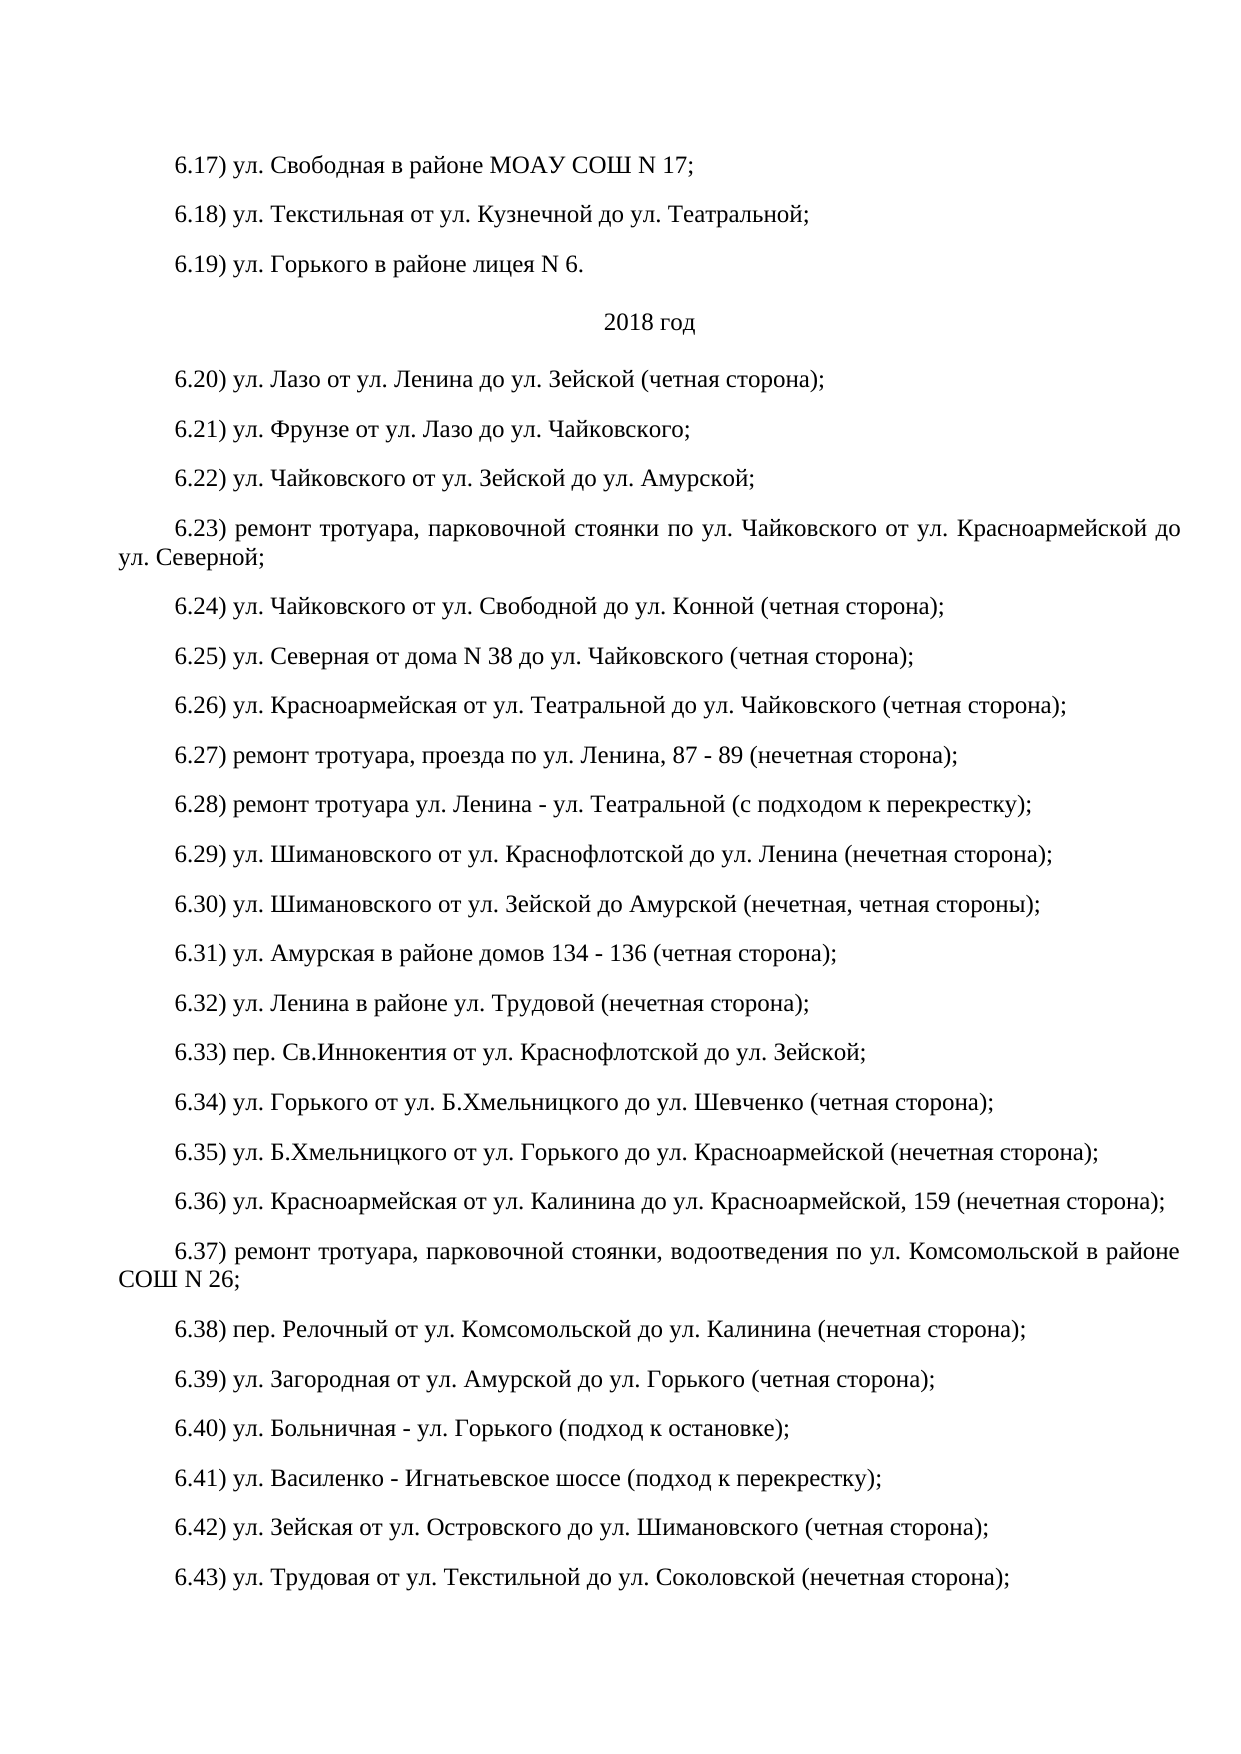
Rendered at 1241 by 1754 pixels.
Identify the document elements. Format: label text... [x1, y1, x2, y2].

text 6.38) пер. Релочный от ул. Комсомольской до ул. Калинина (нечетная сторона); [118, 1314, 1181, 1343]
text 6.35) ул. Б.Хмельницкого от ул. Горького до ул. Красноармейской (нечетная сторона); [118, 1137, 1181, 1165]
text 6.27) ремонт тротуара, проезда по ул. Ленина, 87 - 89 (нечетная сторона); [118, 740, 1181, 769]
text 2018 год [118, 307, 1181, 335]
text 6.29) ул. Шимановского от ул. Краснофлотской до ул. Ленина (нечетная сторона); [118, 839, 1181, 868]
text 6.21) ул. Фрунзе от ул. Лазо до ул. Чайковского; [118, 414, 1181, 442]
text 6.17) ул. Свободная в районе МОАУ СОШ N 17; [118, 150, 1181, 179]
text 6.24) ул. Чайковского от ул. Свободной до ул. Конной (четная сторона); [118, 591, 1181, 620]
text 6.30) ул. Шимановского от ул. Зейской до Амурской (нечетная, четная стороны); [118, 889, 1181, 917]
text 6.18) ул. Текстильная от ул. Кузнечной до ул. Театральной; [118, 199, 1181, 228]
text 6.40) ул. Больничная - ул. Горького (подход к остановке); [118, 1413, 1181, 1442]
text 6.23) ремонт тротуара, парковочной стоянки по ул. Чайковского от ул. Красноармейской до ул. Северной; [118, 513, 1181, 570]
text 6.42) ул. Зейская от ул. Островского до ул. Шимановского (четная сторона); [118, 1512, 1181, 1541]
text 6.33) пер. Св.Иннокентия от ул. Краснофлотской до ул. Зейской; [118, 1037, 1181, 1066]
text 6.25) ул. Северная от дома N 38 до ул. Чайковского (четная сторона); [118, 641, 1181, 669]
text 6.31) ул. Амурская в районе домов 134 - 136 (четная сторона); [118, 938, 1181, 967]
text 6.22) ул. Чайковского от ул. Зейской до ул. Амурской; [118, 463, 1181, 492]
text 6.37) ремонт тротуара, парковочной стоянки, водоотведения по ул. Комсомольской в районе СОШ N 26; [118, 1236, 1181, 1293]
text 6.28) ремонт тротуара ул. Ленина - ул. Театральной (с подходом к перекрестку); [118, 789, 1181, 818]
text 6.32) ул. Ленина в районе ул. Трудовой (нечетная сторона); [118, 988, 1181, 1017]
text 6.39) ул. Загородная от ул. Амурской до ул. Горького (четная сторона); [118, 1364, 1181, 1392]
text 6.41) ул. Василенко - Игнатьевское шоссе (подход к перекрестку); [118, 1463, 1181, 1492]
text 6.19) ул. Горького в районе лицея N 6. [118, 249, 1181, 278]
text 6.26) ул. Красноармейская от ул. Театральной до ул. Чайковского (четная сторона); [118, 690, 1181, 719]
text 6.20) ул. Лазо от ул. Ленина до ул. Зейской (четная сторона); [118, 364, 1181, 393]
text 6.34) ул. Горького от ул. Б.Хмельницкого до ул. Шевченко (четная сторона); [118, 1087, 1181, 1116]
text 6.43) ул. Трудовая от ул. Текстильной до ул. Соколовской (нечетная сторона); [118, 1562, 1181, 1591]
text 6.36) ул. Красноармейская от ул. Калинина до ул. Красноармейской, 159 (нечетная сторона); [118, 1186, 1181, 1215]
